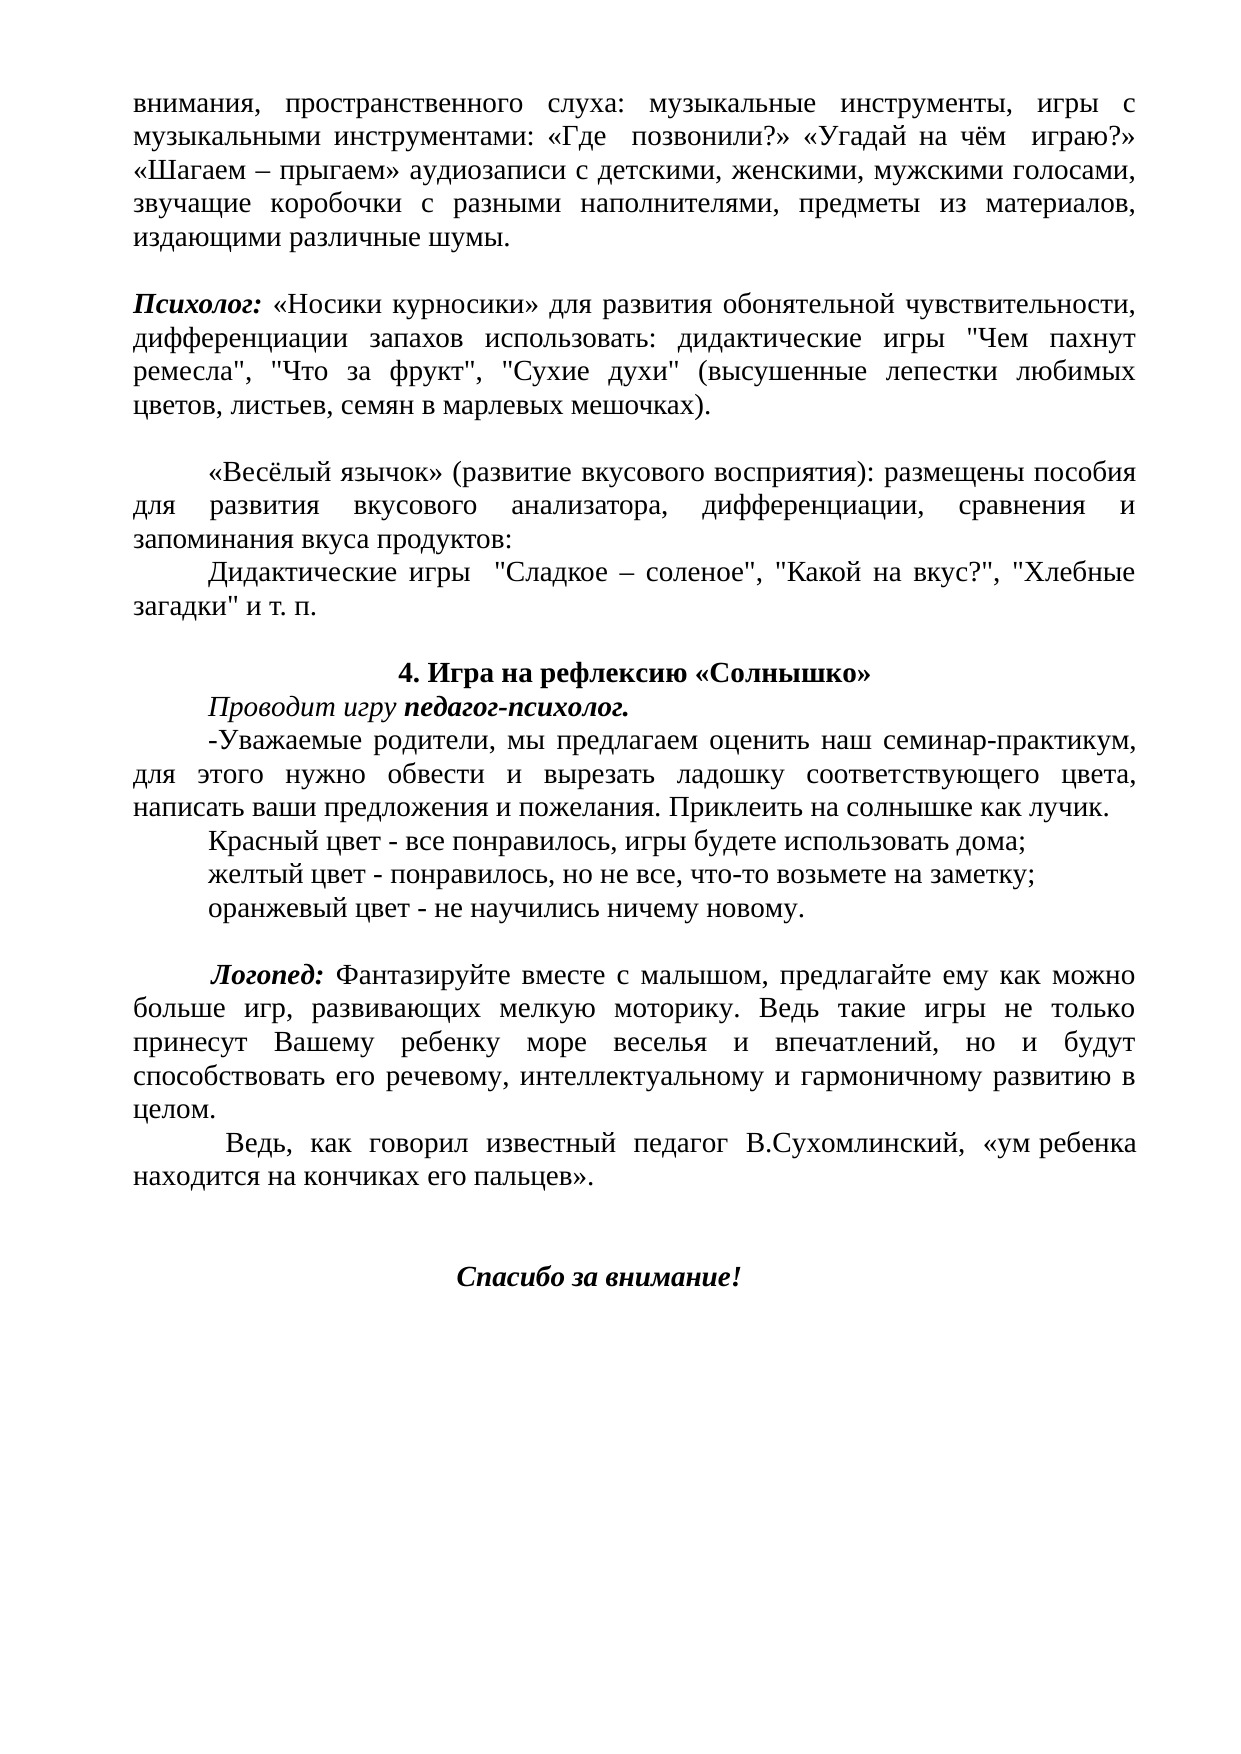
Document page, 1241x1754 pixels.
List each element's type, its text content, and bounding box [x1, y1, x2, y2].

text желтый цвет - понравилось, но не все, что-то возьмете на заметку; [133, 856, 1137, 890]
text Проводит игру педагог-психолог. [133, 689, 1137, 722]
text Логопед: Фантазируйте вместе с малышом, предлагайте ему как можно больше игр, развивающих мелкую моторику. Ведь такие игры не только принесут Вашему ребенку море веселья и впечатлений, но и будут способствовать его речевому, интеллектуальному и гармоничному развитию в целом. [133, 957, 1137, 1125]
text «Весёлый язычок» (развитие вкусового восприятия): размещены пособия для развития вкусового анализатора, дифференциации, сравнения и запоминания вкуса продуктов: [133, 454, 1137, 554]
text Спасибо за внимание! [133, 1259, 1137, 1292]
text Ведь, как говорил известный педагог В.Сухомлинский, «ум ребенка находится на кончиках его пальцев». [133, 1125, 1137, 1192]
text Красный цвет - все понравилось, игры будете использовать дома; [133, 823, 1137, 856]
text -Уважаемые родители, мы предлагаем оценить наш семинар-практикум, для этого нужно обвести и вырезать ладошку соответствующего цвета, написать ваши предложения и пожелания. Приклеить на солнышке как лучик. [133, 722, 1137, 823]
text Психолог: «Носики курносики» для развития обонятельной чувствительности, дифференциации запахов использовать: дидактические игры "Чем пахнут ремесла", "Что за фрукт", "Сухие духи" (высушенные лепестки любимых цветов, листьев, семян в марлевых мешочках). [133, 286, 1137, 420]
text оранжевый цвет - не научились ничему новому. [133, 890, 1137, 923]
text Дидактические игры "Сладкое – соленое", "Какой на вкус?", "Хлебные загадки" и т. п. [133, 554, 1137, 622]
text 4. Игра на рефлексию «Солнышко» [133, 655, 1137, 689]
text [133, 85, 1137, 253]
